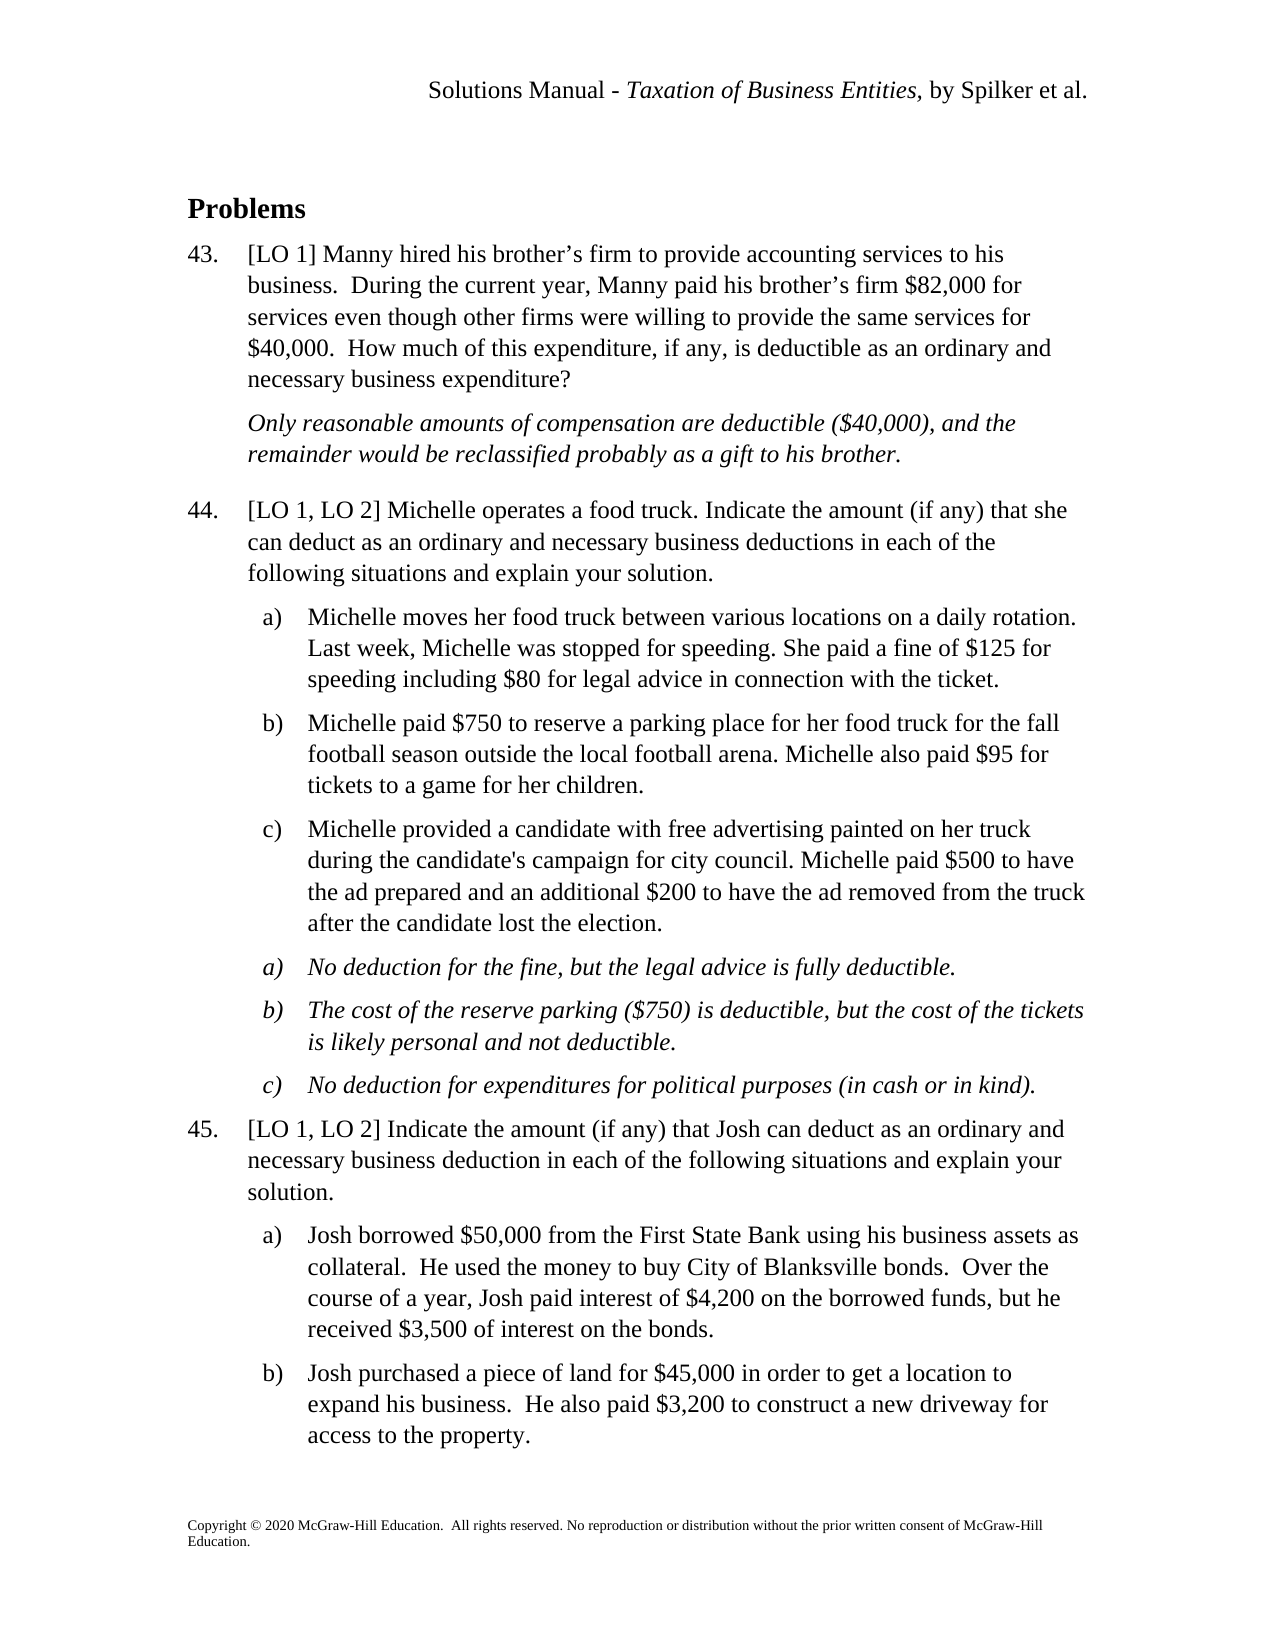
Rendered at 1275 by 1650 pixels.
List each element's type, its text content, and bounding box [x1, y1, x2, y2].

text a) Michelle moves her food truck between various locations on a daily rotation. Last week, Michelle was stopped for speeding. She paid a fine of $125 for speeding including $80 for legal advice in connection with the ticket. [262, 600, 1087, 694]
text Only reasonable amounts of compensation are deductible ($40,000), and the remainder would be reclassified probably as a gift to his brother. [187, 406, 1087, 469]
text a) Josh borrowed $50,000 from the First State Bank using his business assets as collateral. He used the money to buy City of Blanksville bonds. Over the course of a year, Josh paid interest of $4,200 on the borrowed funds, but he received $3,500 of interest on the bonds. [262, 1219, 1087, 1344]
text Problems [187, 194, 1087, 225]
text b) Michelle paid $750 to reserve a parking place for her food truck for the fall football season outside the local football arena. Michelle also paid $95 for tickets to a game for her children. [262, 706, 1087, 800]
text a) No deduction for the fine, but the legal advice is fully deductible. [262, 950, 1087, 981]
text b) The cost of the reserve parking ($750) is deductible, but the cost of the tickets is likely personal and not deductible. [262, 994, 1087, 1056]
text b) Josh purchased a piece of land for $45,000 in order to get a location to expand his business. He also paid $3,200 to construct a new driveway for access to the property. [262, 1356, 1087, 1450]
text 43. [LO 1] Manny hired his brother’s firm to provide accounting services to his business. During the current year, Manny paid his brother’s firm $82,000 for services even though other firms were willing to provide the same services for $40,000. How much of this expenditure, if any, is deductible as an ordinary and necessary business expenditure? [187, 237, 1087, 394]
text c) Michelle provided a candidate with free advertising painted on her truck during the candidate's campaign for city council. Michelle paid $500 to have the ad prepared and an additional $200 to have the ad removed from the truck after the candidate lost the election. [262, 812, 1087, 937]
text 45. [LO 1, LO 2] Indicate the amount (if any) that Josh can deduct as an ordinary and necessary business deduction in each of the following situations and explain your solution. [187, 1112, 1087, 1206]
text c) No deduction for expenditures for political purposes (in cash or in kind). [262, 1069, 1087, 1100]
text 44. [LO 1, LO 2] Michelle operates a food truck. Indicate the amount (if any) that she can deduct as an ordinary and necessary business deductions in each of the following situations and explain your solution. [187, 494, 1087, 587]
